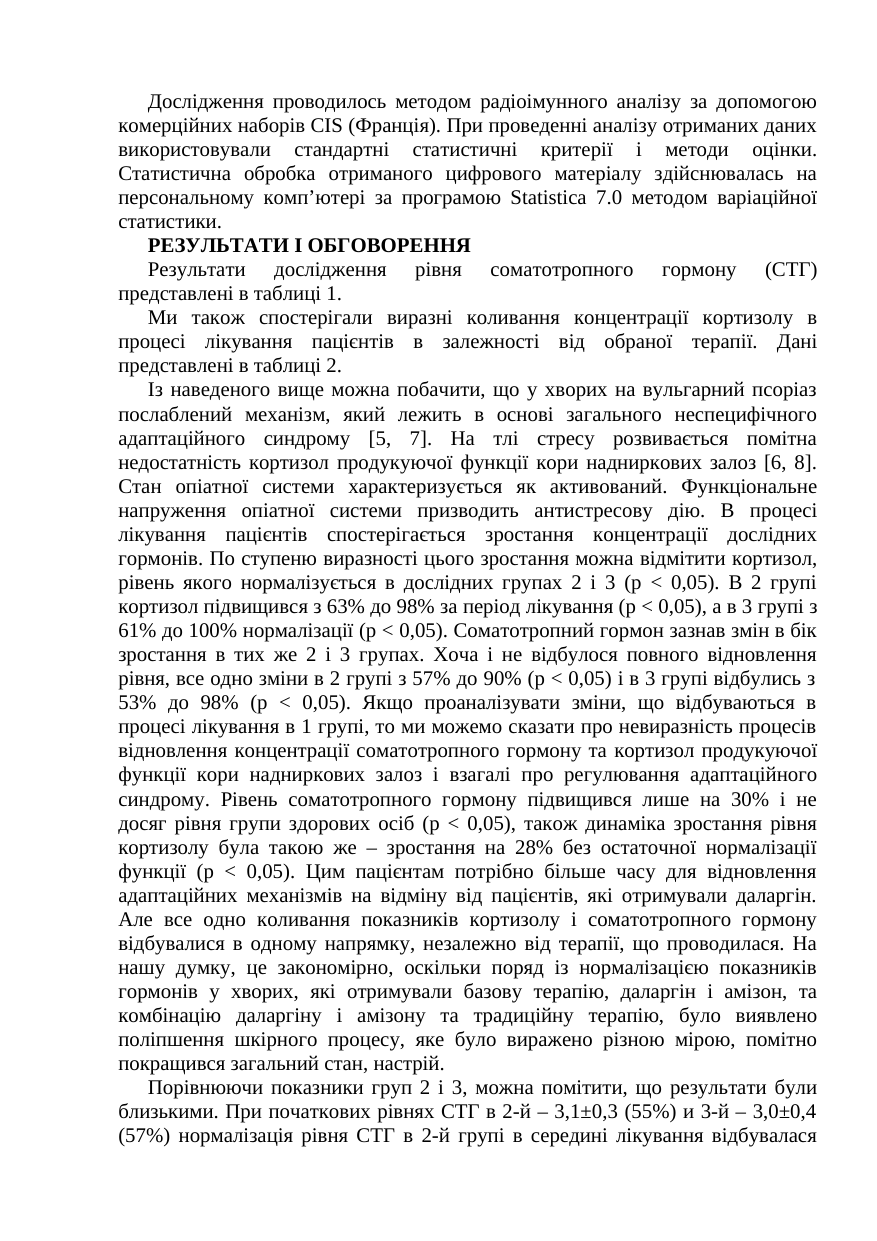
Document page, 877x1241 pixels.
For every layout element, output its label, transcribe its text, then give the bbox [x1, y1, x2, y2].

text РЕЗУЛЬТАТИ І ОБГОВОРЕННЯ [118, 233, 818, 257]
text Із наведеного вище можна побачити, що у хворих на вульгарний псоріаз послаблений механізм, який лежить в основі загального неспецифічного адаптаційного синдрому [5, 7]. На тлі стресу розвивається помітна недостатність кортизол продукуючої функції кори надниркових залоз [6, 8]. Стан опіатної системи характеризується як активований. Функціональне напруження опіатної системи призводить антистресову дію. В процесі лікування пацієнтів спостерігається зростання концентрації дослідних гормонів. По ступеню виразності цього зростання можна відмітити кортизол, рівень якого нормалізується в дослідних групах 2 і 3 (р < 0,05). В 2 групі кортизол підвищився з 63% до 98% за період лікування (р < 0,05), а в 3 групі з 61% до 100% нормалізації (р < 0,05). Соматотропний гормон зазнав змін в бік зростання в тих же 2 і 3 групах. Хоча і не відбулося повного відновлення рівня, все одно зміни в 2 групі з 57% до 90% (р < 0,05) і в 3 групі відбулись з 53% до 98% (р < 0,05). Якщо проаналізувати зміни, що відбуваються в процесі лікування в 1 групі, то ми можемо сказати про невиразність процесів відновлення концентрації соматотропного гормону та кортизол продукуючої функції кори надниркових залоз і взагалі про регулювання адаптаційного синдрому. Рівень соматотропного гормону підвищився лише на 30% і не досяг рівня групи здорових осіб (р < 0,05), також динаміка зростання рівня кортизолу була такою же – зростання на 28% без остаточної нормалізації функції (р < 0,05). Цим пацієнтам потрібно більше часу для відновлення адаптаційних механізмів на відміну від пацієнтів, які отримували даларгін. Але все одно коливання показників кортизолу і соматотропного гормону відбувалися в одному напрямку, незалежно від терапії, що проводилася. На нашу думку, це закономірно, оскільки поряд із нормалізацією показників гормонів у хворих, які отримували базову терапію, даларгін і амізон, та комбінацію даларгіну і амізону та традиційну терапію, було виявлено поліпшення шкірного процесу, яке було виражено різною мірою, помітно покращився загальний стан, настрій. [118, 377, 818, 1075]
text Результати дослідження рівня соматотропного гормону (СТГ) представлені в таблиці 1. [118, 257, 818, 305]
text Дослідження проводилось методом радіоімунного аналізу за допомогою комерційних наборів CIS (Франція). При проведенні аналізу отриманих даних використовували стандартні статистичні критерії і методи оцінки. Статистична обробка отриманого цифрового матеріалу здійснювалась на персональному комп’ютері за програмою Statistica 7.0 методом варіаційної статистики. [118, 89, 818, 233]
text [118, 1075, 818, 1147]
text Ми також спостерігали виразні коливання концентрації кортизолу в процесі лікування пацієнтів в залежності від обраної терапії. Дані представлені в таблиці 2. [118, 305, 818, 377]
